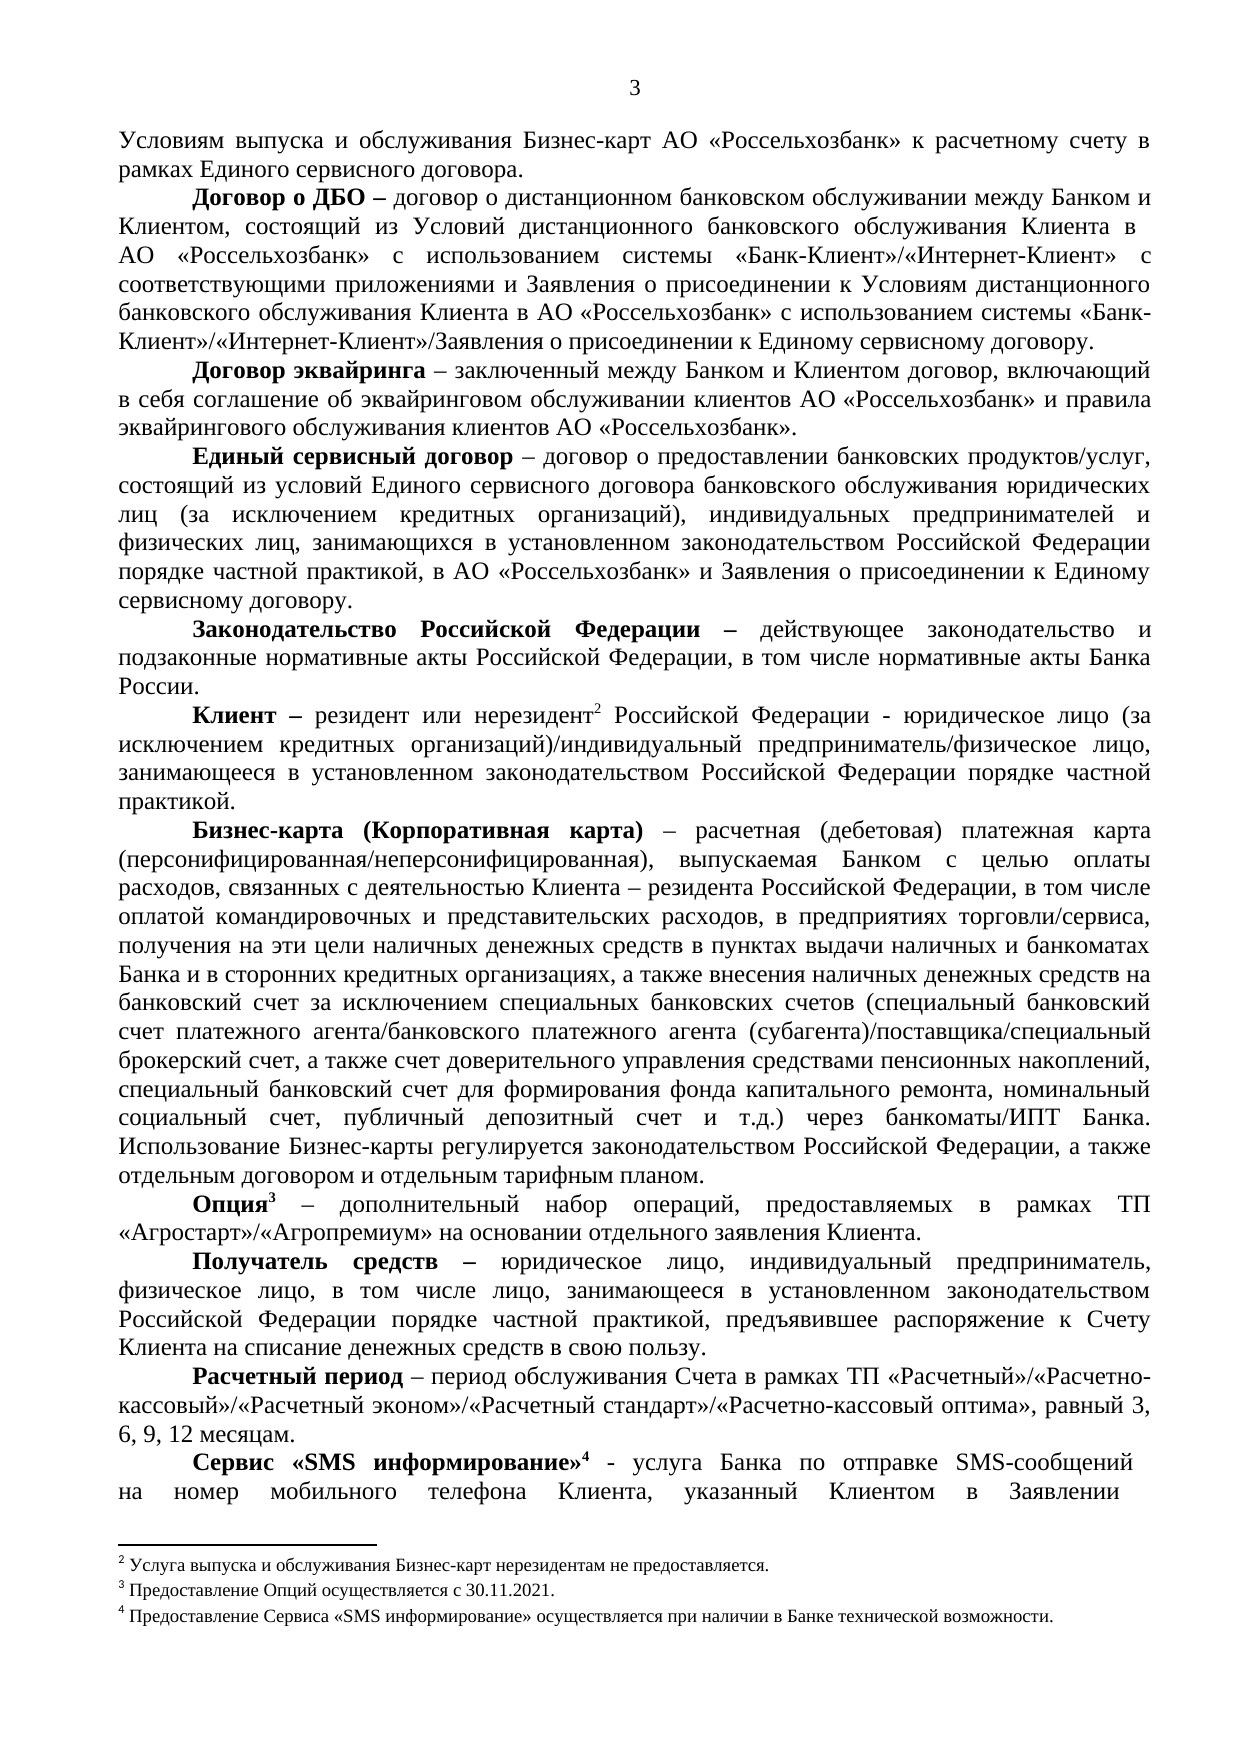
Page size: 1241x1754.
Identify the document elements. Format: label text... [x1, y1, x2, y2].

list Опция – дополнительный набор операций, предоставляемых в рамках ТП «Агростарт»/«Агропремиум» на основании отдельного заявления Клиента. [118, 1189, 1152, 1246]
list Получатель средств – юридическое лицо, индивидуальный предприниматель, физическое лицо, в том числе лицо, занимающееся в установленном законодательством Российской Федерации порядке частной практикой, предъявившее распоряжение к Счету Клиента на списание денежных средств в свою пользу. [118, 1246, 1152, 1361]
text Единый сервисный договор – договор о предоставлении банковских продуктов/услуг, состоящий из условий Единого сервисного договора банковского обслуживания юридических лиц (за исключением кредитных организаций), индивидуальных предпринимателей и физических лиц, занимающихся в установленном законодательством Российской Федерации порядке частной практикой, в АО «Россельхозбанк» и Заявления о присоединении к Единому сервисному договору. [118, 441, 1152, 614]
text Договор эквайринга – заключенный между Банком и Клиентом договор, включающий в себя соглашение об эквайринговом обслуживании клиентов АО «Россельхозбанк» и правила эквайрингового обслуживания клиентов АО «Россельхозбанк». [118, 355, 1152, 441]
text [118, 125, 1152, 182]
text Клиент – резидент или нерезидент Российской Федерации - юридическое лицо (за исключением кредитных организаций)/индивидуальный предприниматель/физическое лицо, занимающееся в установленном законодательством Российской Федерации порядке частной практикой. [118, 700, 1152, 815]
text Договор о ДБО – договор о дистанционном банковском обслуживании между Банком и Клиентом, состоящий из Условий дистанционного банковского обслуживания Клиента в АО «Россельхозбанк» с использованием системы «Банк-Клиент»/«Интернет-Клиент» c соответствующими приложениями и Заявления о присоединении к Условиям дистанционного банковского обслуживания Клиента в АО «Россельхозбанк» с использованием системы «Банк-Клиент»/«Интернет-Клиент»/Заявления о присоединении к Единому сервисному договору. [118, 182, 1152, 355]
list Расчетный период – период обслуживания Cчета в рамках ТП «Расчетный»/«Расчетно-кассовый»/«Расчетный эконом»/«Расчетный стандарт»/«Расчетно-кассовый оптима», равный 3, 6, 9, 12 месяцам. [118, 1361, 1152, 1447]
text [118, 1447, 1152, 1505]
text Бизнес-карта (Корпоративная карта) – расчетная (дебетовая) платежная карта (персонифицированная/неперсонифицированная), выпускаемая Банком с целью оплаты расходов, связанных с деятельностью Клиента – резидента Российской Федерации, в том числе оплатой командировочных и представительских расходов, в предприятиях торговли/сервиса, получения на эти цели наличных денежных средств в пунктах выдачи наличных и банкоматах Банка и в сторонних кредитных организациях, а также внесения наличных денежных средств на банковский счет за исключением специальных банковских счетов (специальный банковский счет платежного агента/банковского платежного агента (субагента)/поставщика/специальный брокерский счет, а также счет доверительного управления средствами пенсионных накоплений, специальный банковский счет для формирования фонда капитального ремонта, номинальный социальный счет, публичный депозитный счет и т.д.) через банкоматы/ИПТ Банка. Использование Бизнес-карты регулируется законодательством Российской Федерации, а также отдельным договором и отдельным тарифным планом. [118, 815, 1152, 1189]
text Законодательство Российской Федерации – действующее законодательство и подзаконные нормативные акты Российской Федерации, в том числе нормативные акты Банка России. [118, 614, 1152, 700]
